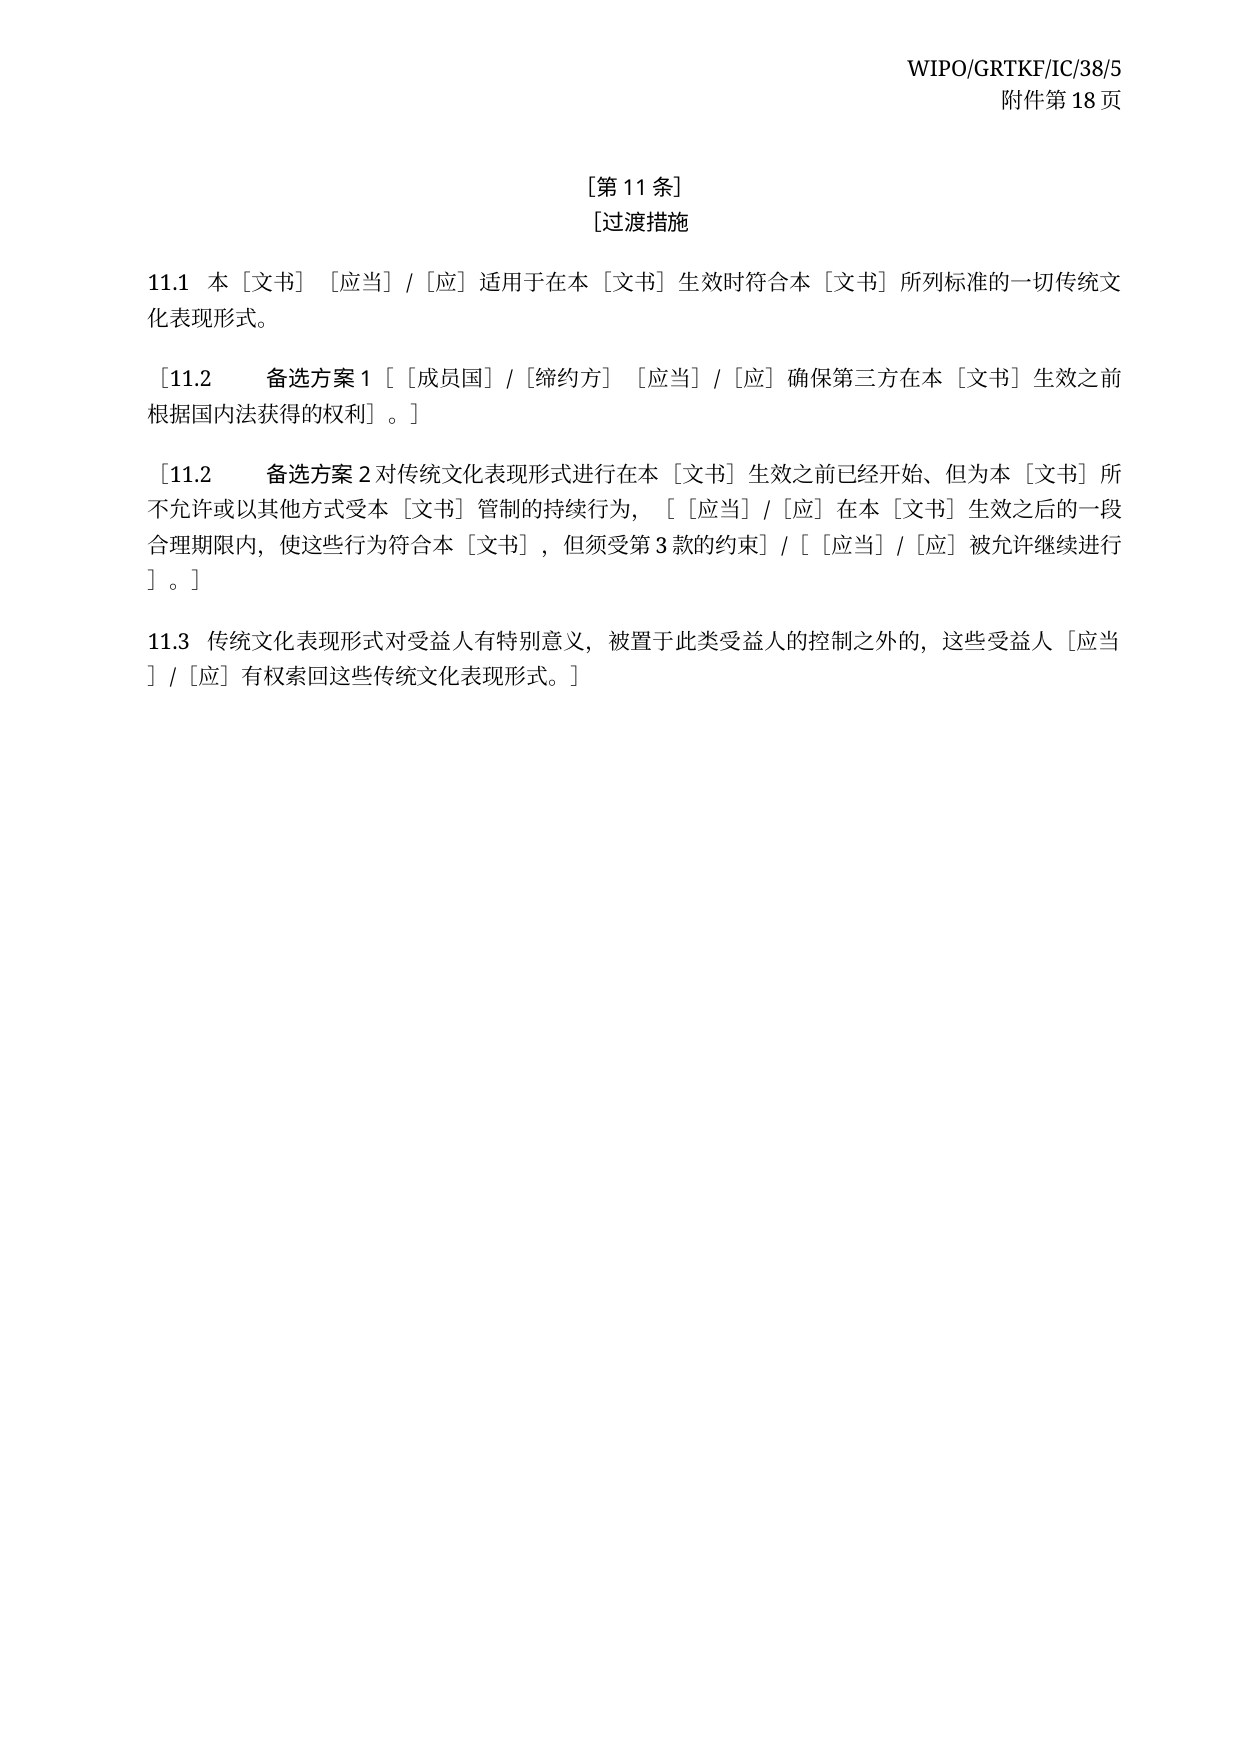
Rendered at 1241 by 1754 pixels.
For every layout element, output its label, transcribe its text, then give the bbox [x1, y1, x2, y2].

text ［11.2 备选方案1［［成员国］/［缔约方］［应当］/［应］确保第三方在本［文书］生效之前根据国内法获得的权利］。］ [148, 357, 1122, 428]
text 11.1 本［文书］［应当］/［应］适用于在本［文书］生效时符合本［文书］所列标准的一切传统文化表现形式。 [148, 262, 1122, 332]
text 11.3 传统文化表现形式对受益人有特别意义，被置于此类受益人的控制之外的，这些受益人［应当］/［应］有权索回这些传统文化表现形式。］ [148, 620, 1122, 691]
text ［11.2 备选方案2对传统文化表现形式进行在本［文书］生效之前已经开始、但为本［文书］所不允许或以其他方式受本［文书］管制的持续行为，［［应当］/［应］在本［文书］生效之后的一段合理期限内，使这些行为符合本［文书］，但须受第3款的约束］/［［应当］/［应］被允许继续进行］。］ [148, 453, 1122, 595]
text ［第11条］ ［过渡措施 [148, 166, 1122, 237]
